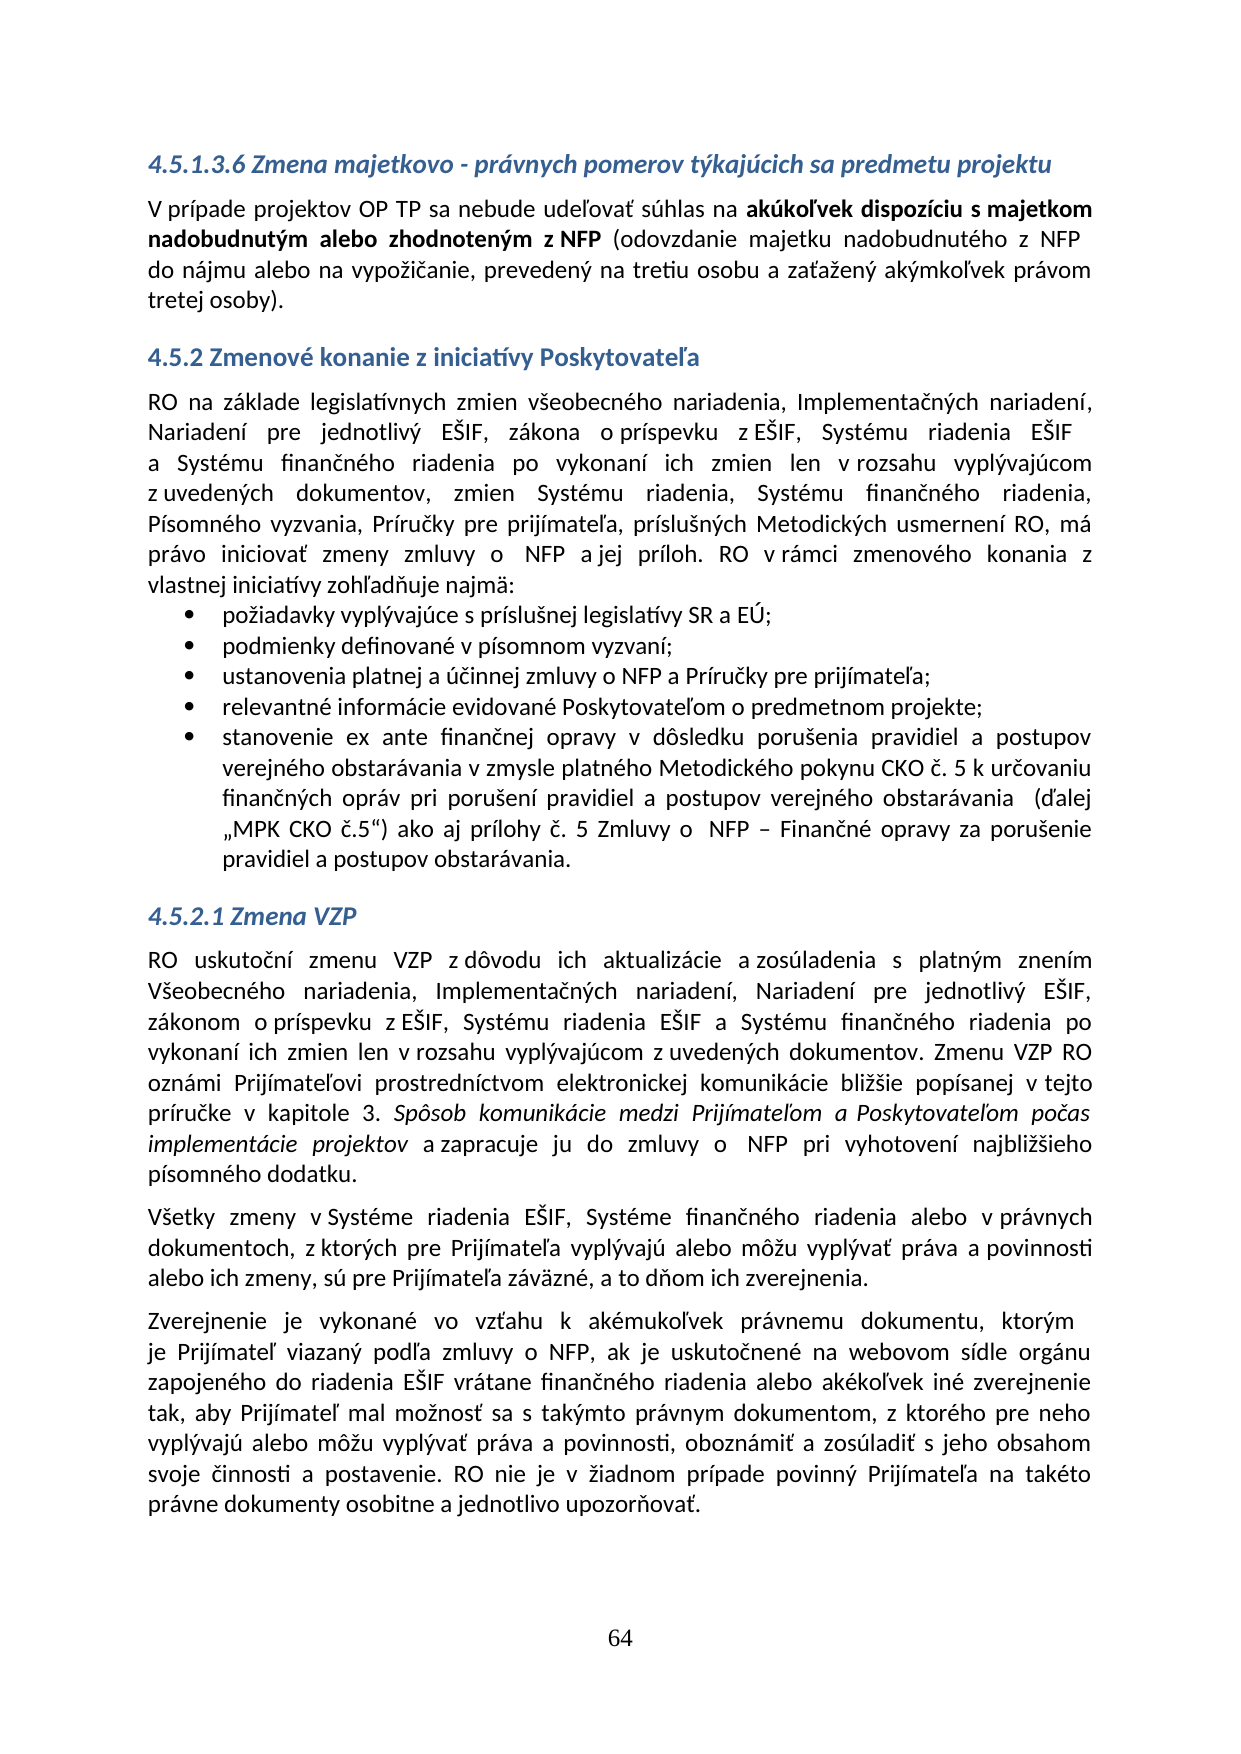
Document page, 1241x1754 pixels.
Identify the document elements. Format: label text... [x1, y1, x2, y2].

text RO na základe legislatívnych zmien všeobecného nariadenia, Implementačných nariadení, Nariadení pre jednotlivý EŠIF, zákona o príspevku z EŠIF, Systému riadenia EŠIF a Systému finančného riadenia po vykonaní ich zmien len v rozsahu vyplývajúcom z uvedených dokumentov, zmien Systému riadenia, Systému finančného riadenia, Písomného vyzvania, Príručky pre prijímateľa, príslušných Metodických usmernení RO, má právo iniciovať zmeny zmluvy o NFP a jej príloh. RO v rámci zmenového konania z vlastnej iniciatívy zohľadňuje najmä: [148, 386, 1093, 599]
text V prípade projektov OP TP sa nebude udeľovať súhlas na akúkoľvek dispozíciu s majetkom nadobudnutým alebo zhodnoteným z NFP (odovzdanie majetku nadobudnutého z NFP do nájmu alebo na vypožičanie, prevedený na tretiu osobu a zaťažený akýmkoľvek právom tretej osoby). [148, 193, 1093, 315]
list podmienky definované v písomnom vyzvaní; [185, 630, 1093, 660]
subtitle 4.5.2 Zmenové konanie z iniciatívy Poskytovateľa [148, 340, 1093, 373]
list stanovenie ex ante finančnej opravy v dôsledku porušenia pravidiel a postupov verejného obstarávania v zmysle platného Metodického pokynu CKO č. 5 k určovaniu finančných opráv pri porušení pravidiel a postupov verejného obstarávania (ďalej „MPK CKO č.5“) ako aj prílohy č. 5 Zmluvy o NFP – Finančné opravy za porušenie pravidiel a postupov obstarávania. [185, 721, 1093, 874]
text Zverejnenie je vykonané vo vzťahu k akémukoľvek právnemu dokumentu, ktorým je Prijímateľ viazaný podľa zmluvy o NFP, ak je uskutočnené na webovom sídle orgánu zapojeného do riadenia EŠIF vrátane finančného riadenia alebo akékoľvek iné zverejnenie tak, aby Prijímateľ mal možnosť sa s takýmto právnym dokumentom, z ktorého pre neho vyplývajú alebo môžu vyplývať práva a povinnosti, oboznámiť a zosúladiť s jeho obsahom svoje činnosti a postavenie. RO nie je v žiadnom prípade povinný Prijímateľa na takéto právne dokumenty osobitne a jednotlivo upozorňovať. [148, 1305, 1093, 1519]
list ustanovenia platnej a účinnej zmluvy o NFP a Príručky pre prijímateľa; [185, 660, 1093, 691]
list požiadavky vyplývajúce s príslušnej legislatívy SR a EÚ; [185, 599, 1093, 630]
list relevantné informácie evidované Poskytovateľom o predmetnom projekte; [185, 691, 1093, 721]
subtitle 4.5.1.3.6 Zmena majetkovo - právnych pomerov týkajúcich sa predmetu projektu [148, 148, 1093, 181]
text Všetky zmeny v Systéme riadenia EŠIF, Systéme finančného riadenia alebo v právnych dokumentoch, z ktorých pre Prijímateľa vyplývajú alebo môžu vyplývať práva a povinnosti alebo ich zmeny, sú pre Prijímateľa záväzné, a to dňom ich zverejnenia. [148, 1201, 1093, 1293]
subtitle 4.5.2.1 Zmena VZP [148, 899, 1093, 932]
text RO uskutoční zmenu VZP z dôvodu ich aktualizácie a zosúladenia s platným znením Všeobecného nariadenia, Implementačných nariadení, Nariadení pre jednotlivý EŠIF, zákonom o príspevku z EŠIF, Systému riadenia EŠIF a Systému finančného riadenia po vykonaní ich zmien len v rozsahu vyplývajúcom z uvedených dokumentov. Zmenu VZP RO oznámi Prijímateľovi prostredníctvom elektronickej komunikácie bližšie popísanej v tejto príručke v kapitole 3. Spôsob komunikácie medzi Prijímateľom a Poskytovateľom počas implementácie projektov a zapracuje ju do zmluvy o NFP pri vyhotovení najbližšieho písomného dodatku. [148, 944, 1093, 1189]
